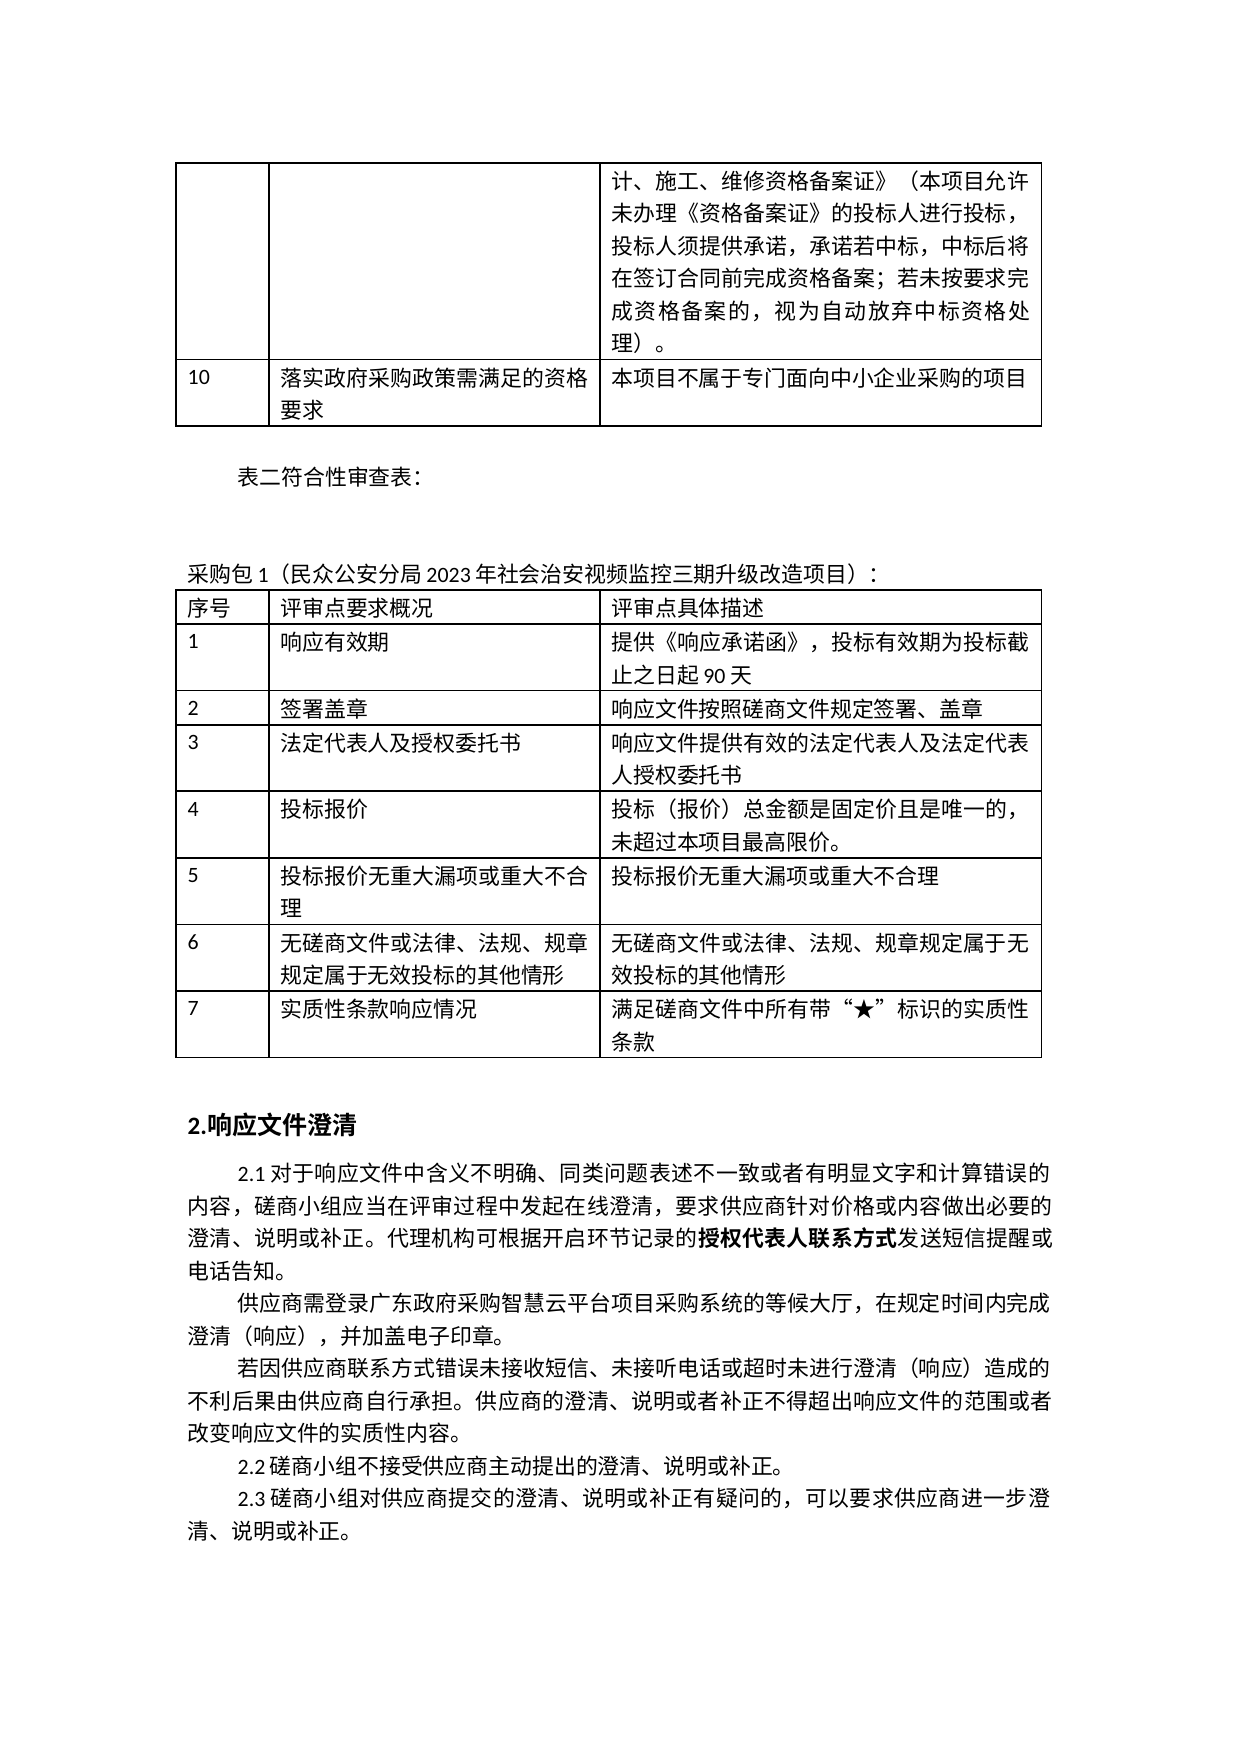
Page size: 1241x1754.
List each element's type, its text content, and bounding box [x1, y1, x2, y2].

text 2.3磋商小组对供应商提交的澄清、说明或补正有疑问的，可以要求供应商进一步澄清、说明或补正。 [187, 1481, 1053, 1546]
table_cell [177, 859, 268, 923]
text 2.1对于响应文件中含义不明确、同类问题表述不一致或者有明显文字和计算错误的内容，磋商小组应当在评审过程中发起在线澄清，要求供应商针对价格或内容做出必要的澄清、说明或补正。代理机构可根据开启环节记录的授权代表人联系方式发送短信提醒或电话告知。 [187, 1156, 1053, 1286]
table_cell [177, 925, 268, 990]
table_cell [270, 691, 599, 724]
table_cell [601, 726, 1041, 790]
text 若因供应商联系方式错误未接收短信、未接听电话或超时未进行澄清（响应）造成的不利后果由供应商自行承担。供应商的澄清、说明或者补正不得超出响应文件的范围或者改变响应文件的实质性内容。 [187, 1351, 1053, 1448]
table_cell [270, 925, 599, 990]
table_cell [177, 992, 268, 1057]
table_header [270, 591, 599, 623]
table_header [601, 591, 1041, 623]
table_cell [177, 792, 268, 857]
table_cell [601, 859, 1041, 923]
text 供应商需登录广东政府采购智慧云平台项目采购系统的等候大厅，在规定时间内完成澄清（响应），并加盖电子印章。 [187, 1286, 1053, 1351]
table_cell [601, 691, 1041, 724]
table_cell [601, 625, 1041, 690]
text 表二符合性审查表： [187, 459, 1053, 492]
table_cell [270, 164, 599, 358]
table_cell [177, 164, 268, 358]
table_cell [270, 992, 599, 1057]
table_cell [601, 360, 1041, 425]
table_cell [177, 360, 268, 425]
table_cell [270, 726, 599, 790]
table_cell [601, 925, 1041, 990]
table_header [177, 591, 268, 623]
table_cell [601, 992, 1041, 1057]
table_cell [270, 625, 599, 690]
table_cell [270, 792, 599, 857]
text 采购包1（民众公安分局2023年社会治安视频监控三期升级改造项目）： [187, 557, 1053, 589]
text 2.2磋商小组不接受供应商主动提出的澄清、说明或补正。 [187, 1448, 1053, 1481]
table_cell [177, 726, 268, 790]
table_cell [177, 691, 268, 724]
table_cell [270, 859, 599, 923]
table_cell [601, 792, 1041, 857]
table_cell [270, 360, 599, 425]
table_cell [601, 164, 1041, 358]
text 2.响应文件澄清 [187, 1091, 1053, 1156]
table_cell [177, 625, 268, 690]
